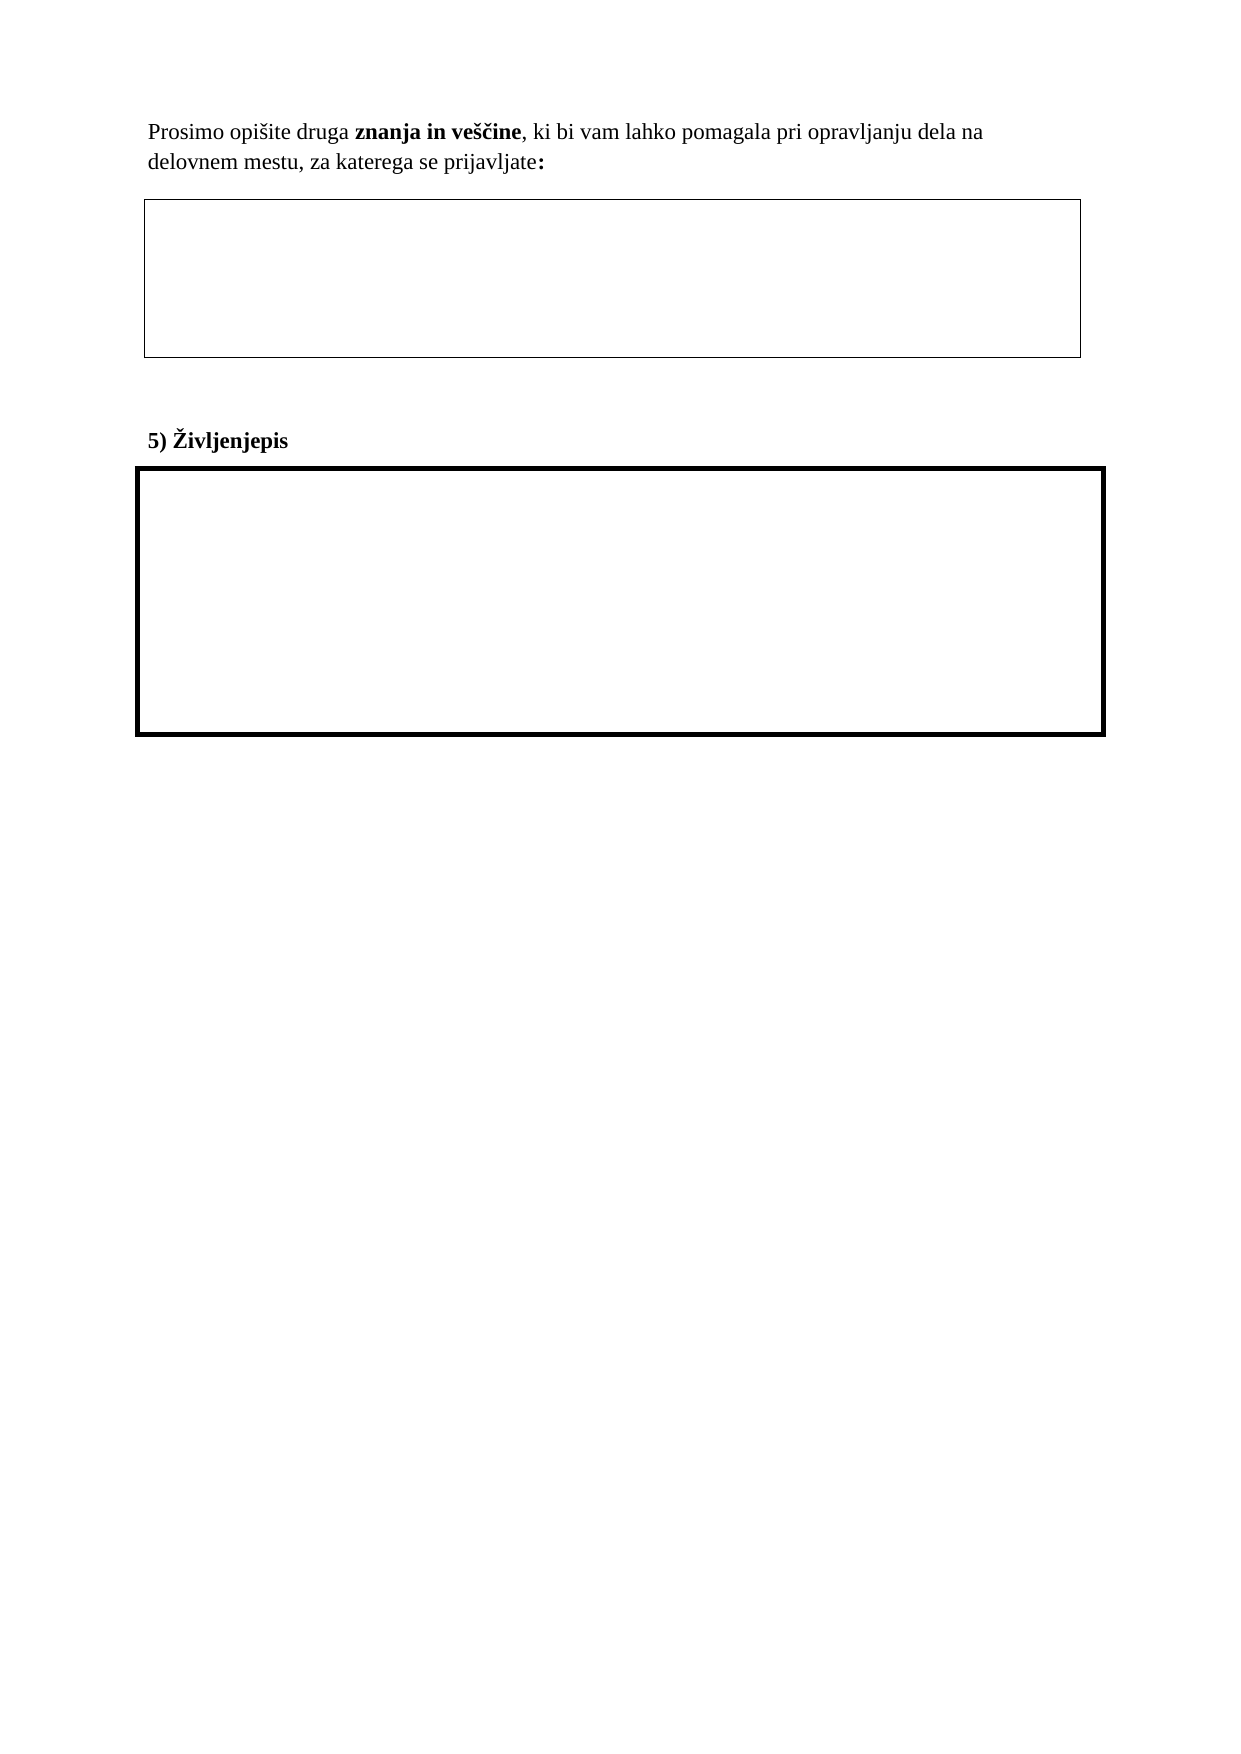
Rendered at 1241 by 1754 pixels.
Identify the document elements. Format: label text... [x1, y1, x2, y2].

text 5) Življenjepis [148, 427, 1078, 453]
text Prosimo opišite druga znanja in veščine, ki bi vam lahko pomagala pri opravljanju dela na delovnem mestu, za katerega se prijavljate: [148, 118, 1078, 175]
